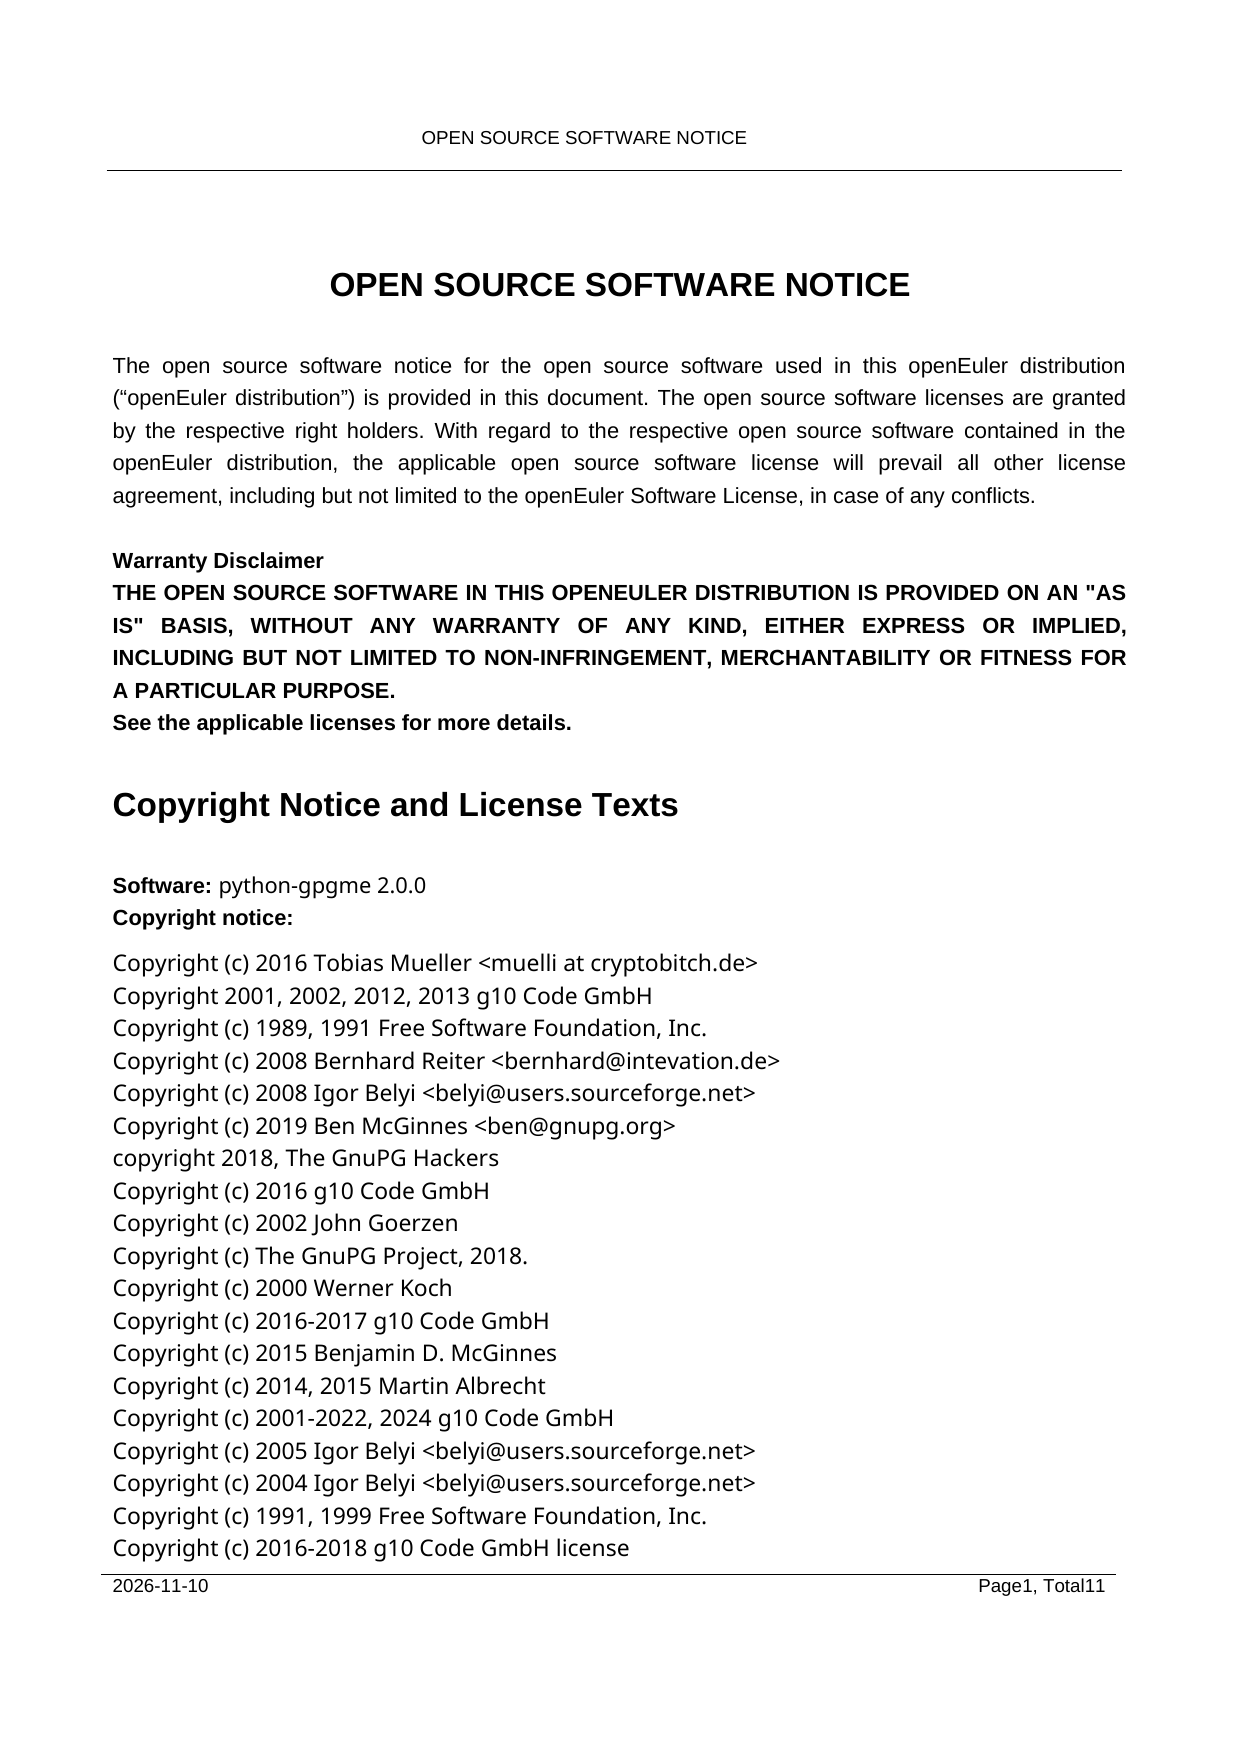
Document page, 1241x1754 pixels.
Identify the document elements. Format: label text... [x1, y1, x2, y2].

text Copyright notice: [112, 901, 1128, 934]
text THE OPEN SOURCE SOFTWARE IN THIS OPENEULER DISTRIBUTION IS PROVIDED ON AN "AS IS" BASIS, WITHOUT ANY WARRANTY OF ANY KIND, EITHER EXPRESS OR IMPLIED, INCLUDING BUT NOT LIMITED TO NON-INFRINGEMENT, MERCHANTABILITY OR FITNESS FOR A PARTICULAR PURPOSE. See the applicable licenses for more details. [112, 576, 1128, 739]
title Software: python-gpgme 2.0.0 [112, 869, 1128, 901]
text Warranty Disclaimer [112, 544, 1128, 576]
text Copyright Notice and License Texts [112, 771, 1128, 836]
text The open source software notice for the open source software used in this openEuler distribution (“openEuler distribution”) is provided in this document. The open source software licenses are granted by the respective right holders. With regard to the respective open source software contained in the openEuler distribution, the applicable open source software license will prevail all other license agreement, including but not limited to the openEuler Software License, in case of any conflicts. [112, 349, 1128, 511]
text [112, 947, 1128, 1564]
text OPEN SOURCE SOFTWARE NOTICE [112, 251, 1128, 316]
